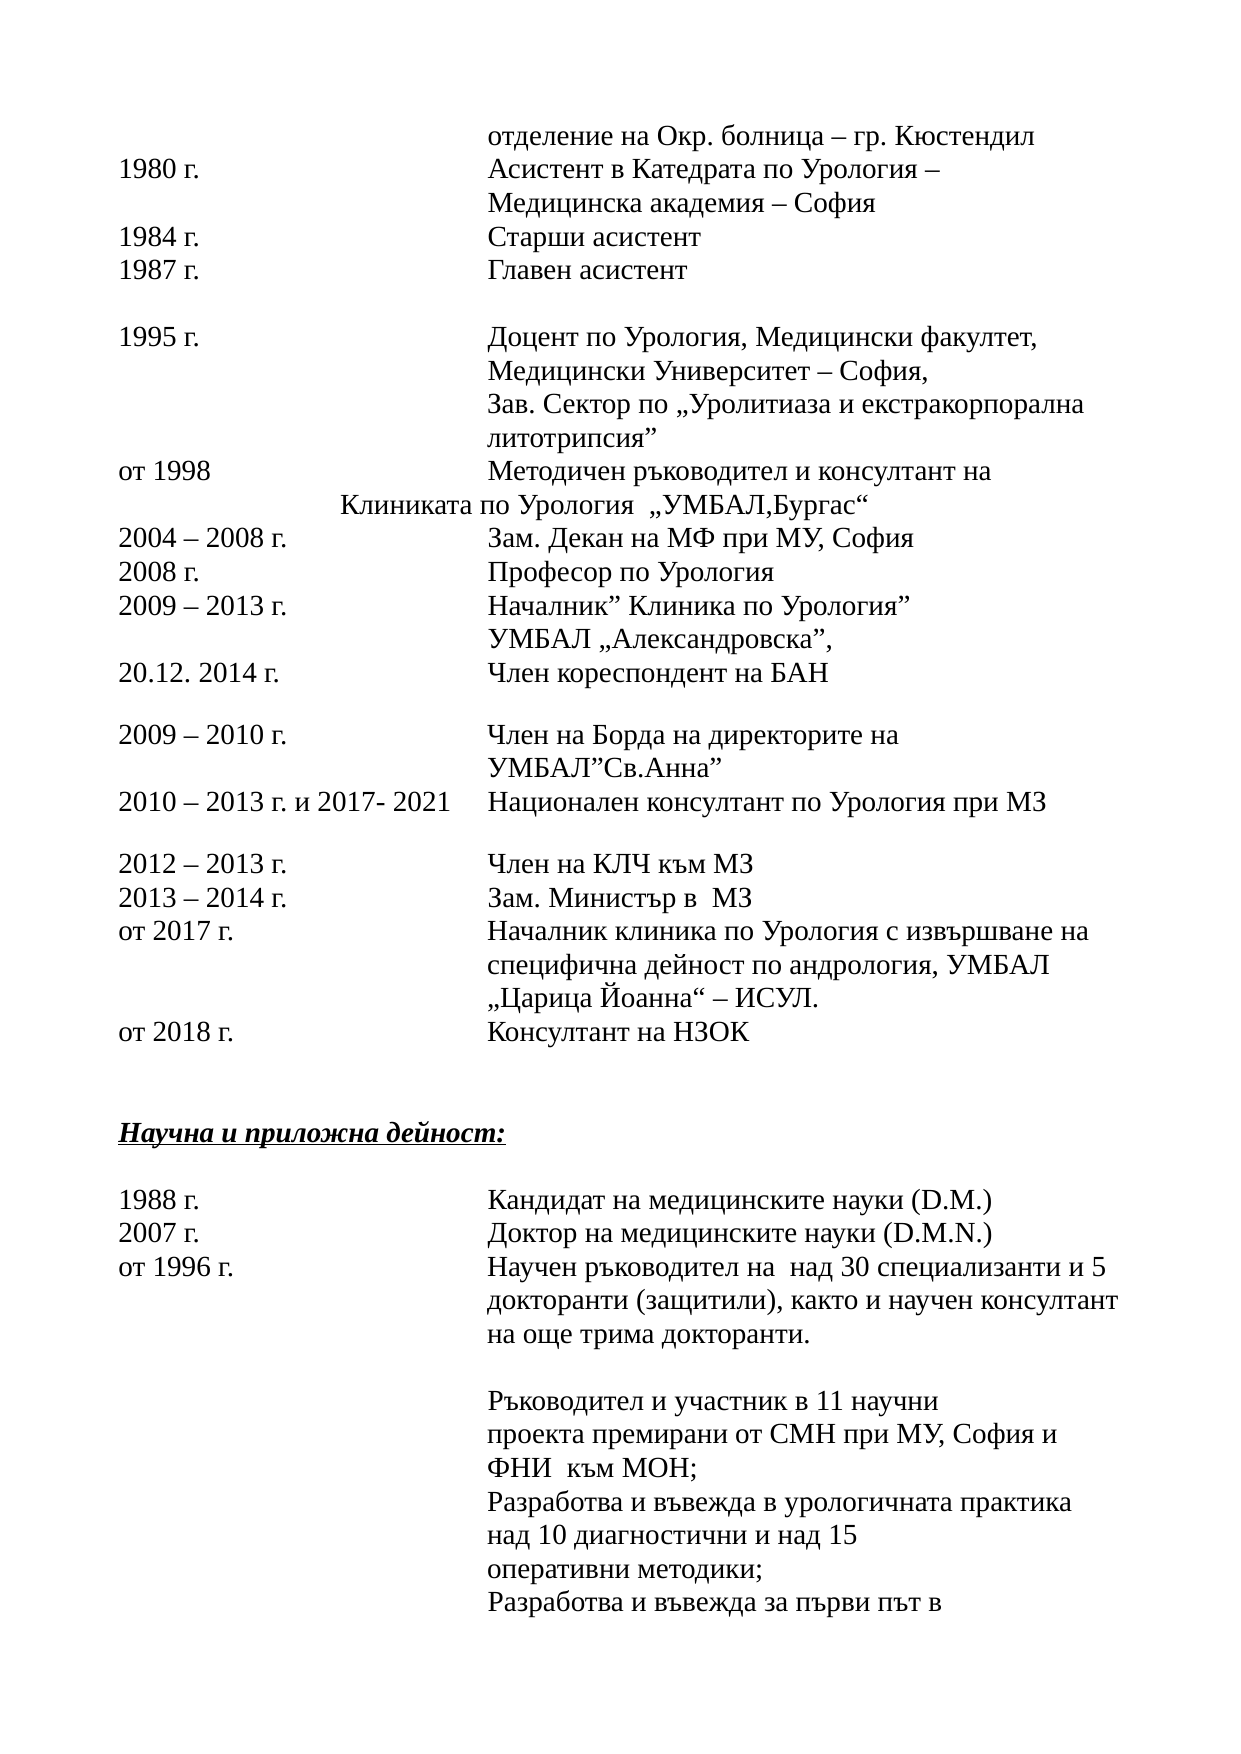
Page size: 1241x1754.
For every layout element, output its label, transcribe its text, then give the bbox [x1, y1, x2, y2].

text Медицинска академия – София [118, 185, 1122, 219]
text 1980 г. Асистент в Катедрата по Урология – [118, 152, 1122, 185]
text Научна и приложна дейност: [118, 1115, 1122, 1148]
text 2007 г. Доктор на медицинските науки (D.M.N.) [118, 1215, 1122, 1249]
text 2004 – 2008 г. Зам. Декан на МФ при МУ, София [118, 521, 1122, 554]
text от 1998 Методичен ръководител и консултант на Клиниката по Урология „УМБАЛ,Бургас“ [118, 453, 1122, 521]
text отделение на Окр. болница – гр. Кюстендил [118, 118, 1122, 152]
text 1995 г. Доцент по Урология, Медицински факултет, [118, 319, 1122, 353]
text Зав. Сектор по „Уролитиаза и екстракорпорална литотрипсия” [487, 386, 1122, 453]
text проекта премирани от СМН при МУ, София и ФНИ към МОН; [487, 1417, 1122, 1484]
text Разработва и въвежда в урологичната практика над 10 диагностични и над 15 [487, 1484, 1122, 1551]
text УМБАЛ „Александровска”, [118, 621, 1122, 655]
text Медицински Университет – София, [118, 353, 1122, 386]
text 2012 – 2013 г. Член на КЛЧ към МЗ [118, 846, 1122, 880]
text Ръководител и участник в 11 научни [118, 1383, 1122, 1417]
text от 2018 г. Консултант на НЗОК [118, 1014, 1122, 1048]
text 2009 – 2010 г. Член на Борда на директорите на УМБАЛ”Св.Анна” [118, 717, 1122, 784]
text от 1996 г. Научен ръководител на над 30 специализанти и 5 докторанти (защитили), както и научен консултант на още трима докторанти. [118, 1249, 1122, 1349]
text Разработва и въвежда за първи път в [118, 1584, 1122, 1618]
text 1984 г. Старши асистент [118, 219, 1122, 252]
text 1988 г. Кандидат на медицинските науки (D.M.) [118, 1182, 1122, 1215]
text 1987 г. Главен асистент [118, 252, 1122, 286]
text 2009 – 2013 г. Началник” Клиника по Урология” [118, 588, 1122, 621]
text от 2017 г. Началник клиника по Урология с извършване на специфична дейност по андрология, УМБАЛ „Царица Йоанна“ – ИСУЛ. [118, 913, 1122, 1014]
text оперативни методики; [487, 1551, 1122, 1584]
text 2013 – 2014 г. Зам. Министър в МЗ [118, 880, 1122, 913]
text 2008 г. Професор по Урология [118, 554, 1122, 588]
text 20.12. 2014 г. Член кореспондент на БАН [118, 655, 1122, 688]
text 2010 – 2013 г. и 2017- 2021 Национален консултант по Урология при МЗ [118, 784, 1122, 818]
